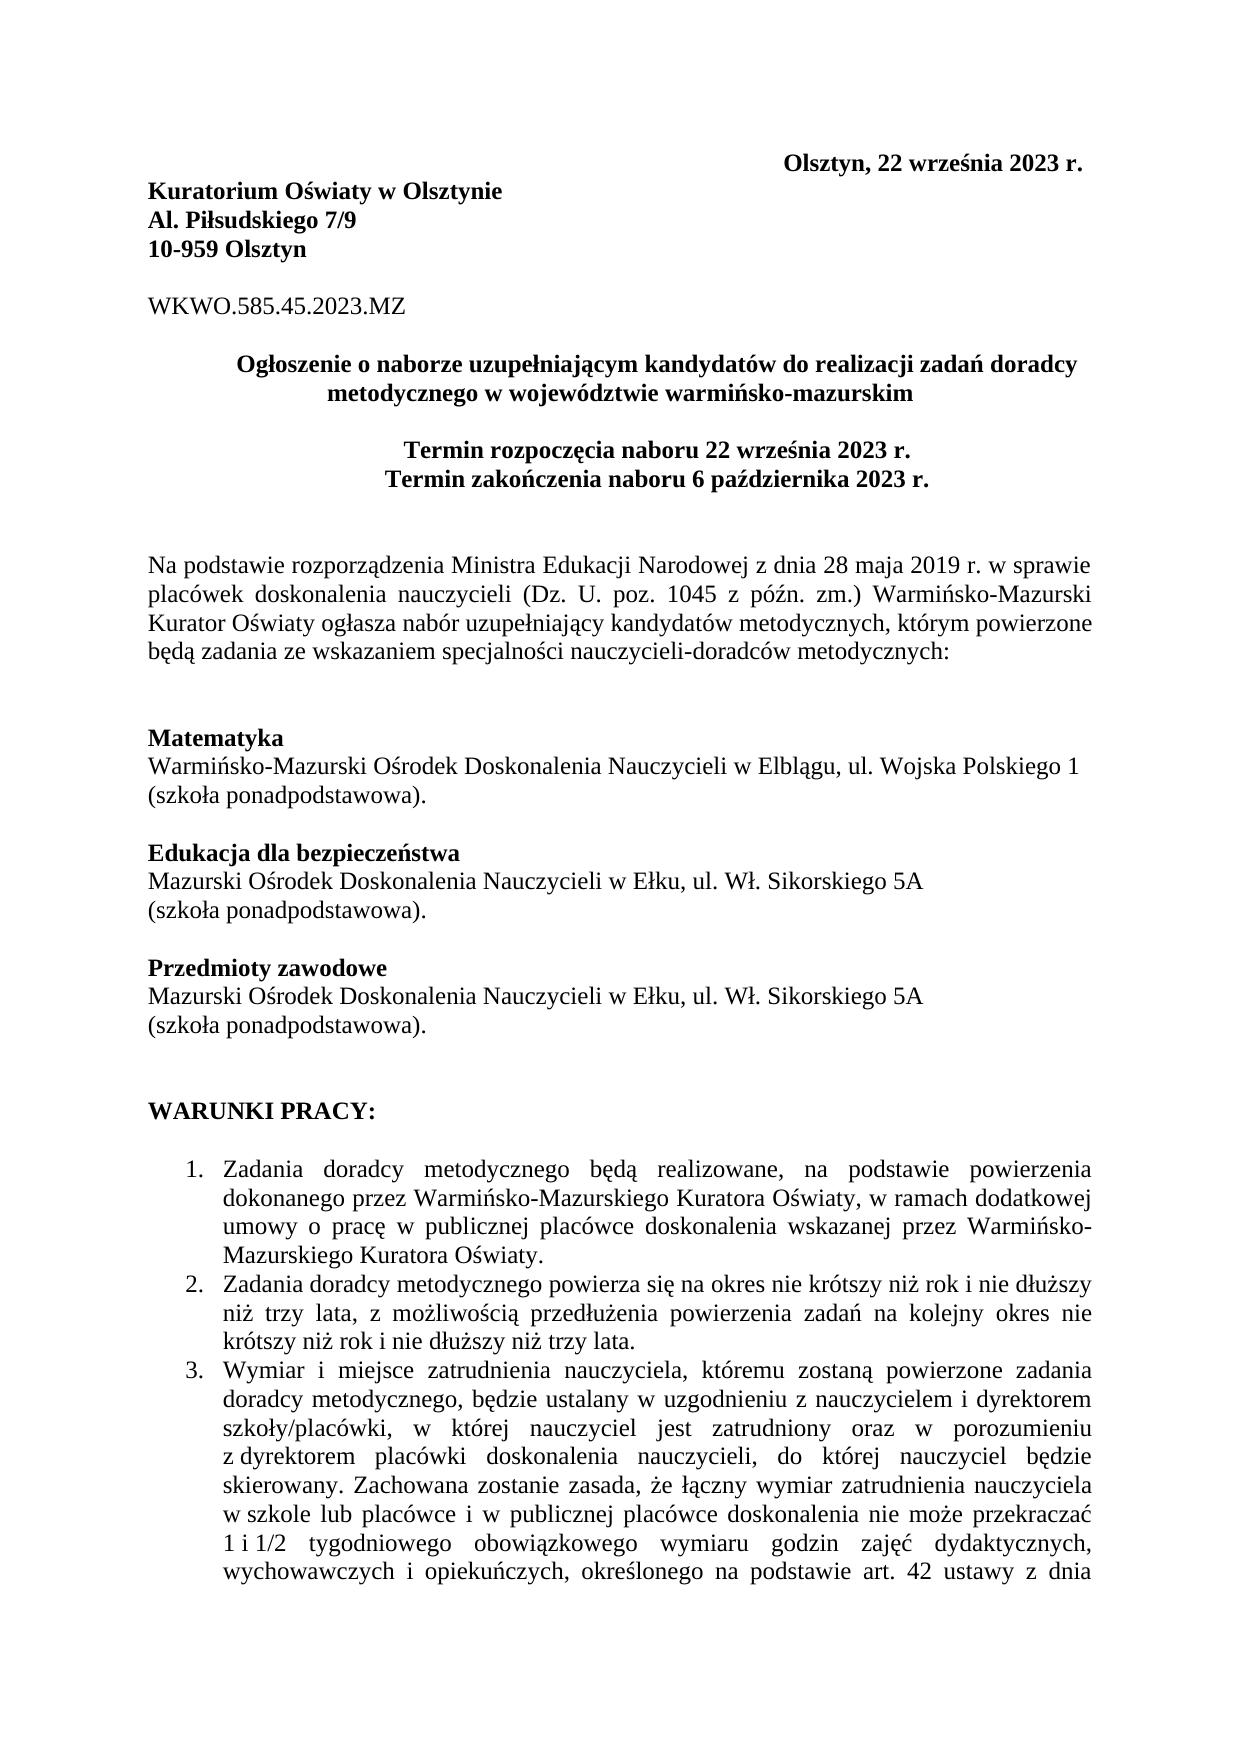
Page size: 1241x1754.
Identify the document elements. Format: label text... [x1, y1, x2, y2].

list Zadania doradcy metodycznego będą realizowane, na podstawie powierzenia dokonanego przez Warmińsko-Mazurskiego Kuratora Oświaty, w ramach dodatkowej umowy o pracę w publicznej placówce doskonalenia wskazanej przez Warmińsko-Mazurskiego Kuratora Oświaty. [185, 1154, 1093, 1269]
text Ogłoszenie o naborze uzupełniającym kandydatów do realizacji zadań doradcy metodycznego w województwie warmińsko-mazurskim [148, 349, 1093, 406]
text Na podstawie rozporządzenia Ministra Edukacji Narodowej z dnia 28 maja 2019 r. w sprawie placówek doskonalenia nauczycieli (Dz. U. poz. 1045 z późn. zm.) Warmińsko-Mazurski Kurator Oświaty ogłasza nabór uzupełniający kandydatów metodycznych, którym powierzone będą zadania ze wskazaniem specjalności nauczycieli-doradców metodycznych: [148, 550, 1093, 665]
text 10-959 Olsztyn [148, 234, 555, 263]
text (szkoła ponadpodstawowa). [148, 1010, 1093, 1039]
text Warmińsko-Mazurski Ośrodek Doskonalenia Nauczycieli w Elblągu, ul. Wojska Polskiego 1 [148, 751, 1093, 780]
text Al. Piłsudskiego 7/9 [148, 205, 555, 234]
text Termin rozpoczęcia naboru 22 września 2023 r. [148, 435, 1093, 464]
text Przedmioty zawodowe [148, 953, 1093, 981]
text WARUNKI PRACY: [148, 1096, 1093, 1125]
text Termin zakończenia naboru 6 października 2023 r. [148, 464, 1093, 493]
list Zadania doradcy metodycznego powierza się na okres nie krótszy niż rok i nie dłuższy niż trzy lata, z możliwością przedłużenia powierzenia zadań na kolejny okres nie krótszy niż rok i nie dłuższy niż trzy lata. [185, 1269, 1093, 1355]
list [185, 1355, 1093, 1585]
text (szkoła ponadpodstawowa). [148, 895, 1093, 924]
text Matematyka [148, 723, 1093, 751]
text Mazurski Ośrodek Doskonalenia Nauczycieli w Ełku, ul. Wł. Sikorskiego 5A [148, 866, 1093, 895]
text Edukacja dla bezpieczeństwa [148, 838, 1093, 866]
text WKWO.585.45.2023.MZ [148, 291, 1093, 320]
text Mazurski Ośrodek Doskonalenia Nauczycieli w Ełku, ul. Wł. Sikorskiego 5A [148, 981, 1093, 1010]
text Olsztyn, 22 września 2023 r. [148, 148, 1083, 176]
text (szkoła ponadpodstawowa). [148, 780, 1093, 809]
text Kuratorium Oświaty w Olsztynie [148, 176, 1083, 205]
